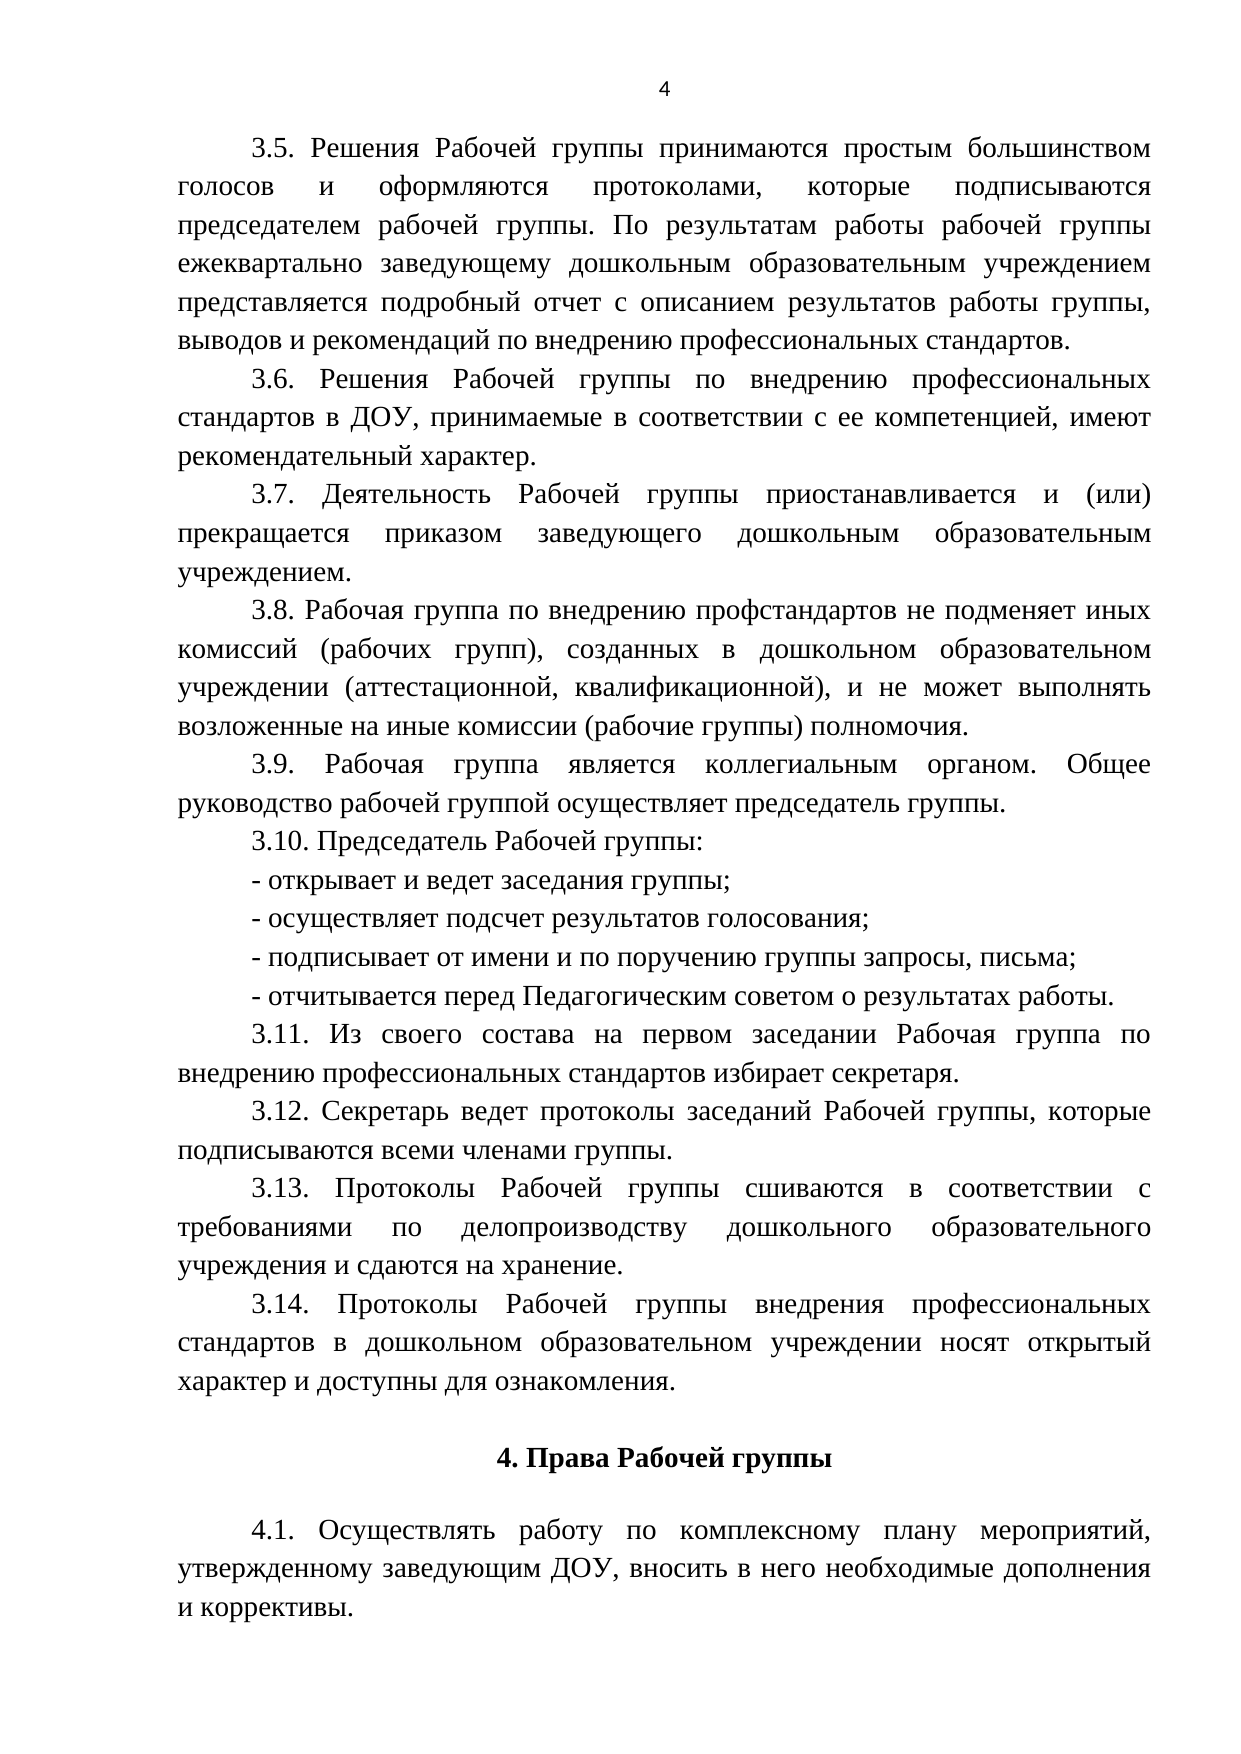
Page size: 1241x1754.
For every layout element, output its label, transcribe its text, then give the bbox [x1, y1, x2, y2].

text 4. Права Рабочей группы [177, 1440, 1152, 1474]
text 3.5. Решения Рабочей группы принимаются простым большинством голосов и оформляются протоколами, которые подписываются председателем рабочей группы. По результатам работы рабочей группы ежеквартально заведующему дошкольным образовательным учреждением представляется подробный отчет с описанием результатов работы группы, выводов и рекомендаций по внедрению профессиональных стандартов. [177, 130, 1152, 356]
text - осуществляет подсчет результатов голосования; [177, 901, 1152, 934]
text 3.9. Рабочая группа является коллегиальным органом. Общее руководство рабочей группой осуществляет председатель группы. [177, 746, 1152, 818]
text 4.1. Осуществлять работу по комплексному плану мероприятий, утвержденному заведующим ДОУ, вносить в него необходимые дополнения и коррективы. [177, 1512, 1152, 1622]
text - подписывает от имени и по поручению группы запросы, письма; [177, 939, 1152, 973]
text 3.7. Деятельность Рабочей группы приостанавливается и (или) прекращается приказом заведующего дошкольным образовательным учреждением. [177, 477, 1152, 587]
text 3.6. Решения Рабочей группы по внедрению профессиональных стандартов в ДОУ, принимаемые в соответствии с ее компетенцией, имеют рекомендательный характер. [177, 361, 1152, 472]
text 3.12. Секретарь ведет протоколы заседаний Рабочей группы, которые подписываются всеми членами группы. [177, 1093, 1152, 1165]
text - открывает и ведет заседания группы; [177, 862, 1152, 896]
text 3.11. Из своего состава на первом заседании Рабочая группа по внедрению профессиональных стандартов избирает секретаря. [177, 1016, 1152, 1088]
text 3.8. Рабочая группа по внедрению профстандартов не подменяет иных комиссий (рабочих групп), созданных в дошкольном образовательном учреждении (аттестационной, квалификационной), и не может выполнять возложенные на иные комиссии (рабочие группы) полномочия. [177, 592, 1152, 741]
text 3.14. Протоколы Рабочей группы внедрения профессиональных стандартов в дошкольном образовательном учреждении носят открытый характер и доступны для ознакомления. [177, 1286, 1152, 1397]
text 3.13. Протоколы Рабочей группы сшиваются в соответствии с требованиями по делопроизводству дошкольного образовательного учреждения и сдаются на хранение. [177, 1170, 1152, 1281]
text 3.10. Председатель Рабочей группы: [177, 823, 1152, 857]
text - отчитывается перед Педагогическим советом о результатах работы. [177, 978, 1152, 1011]
